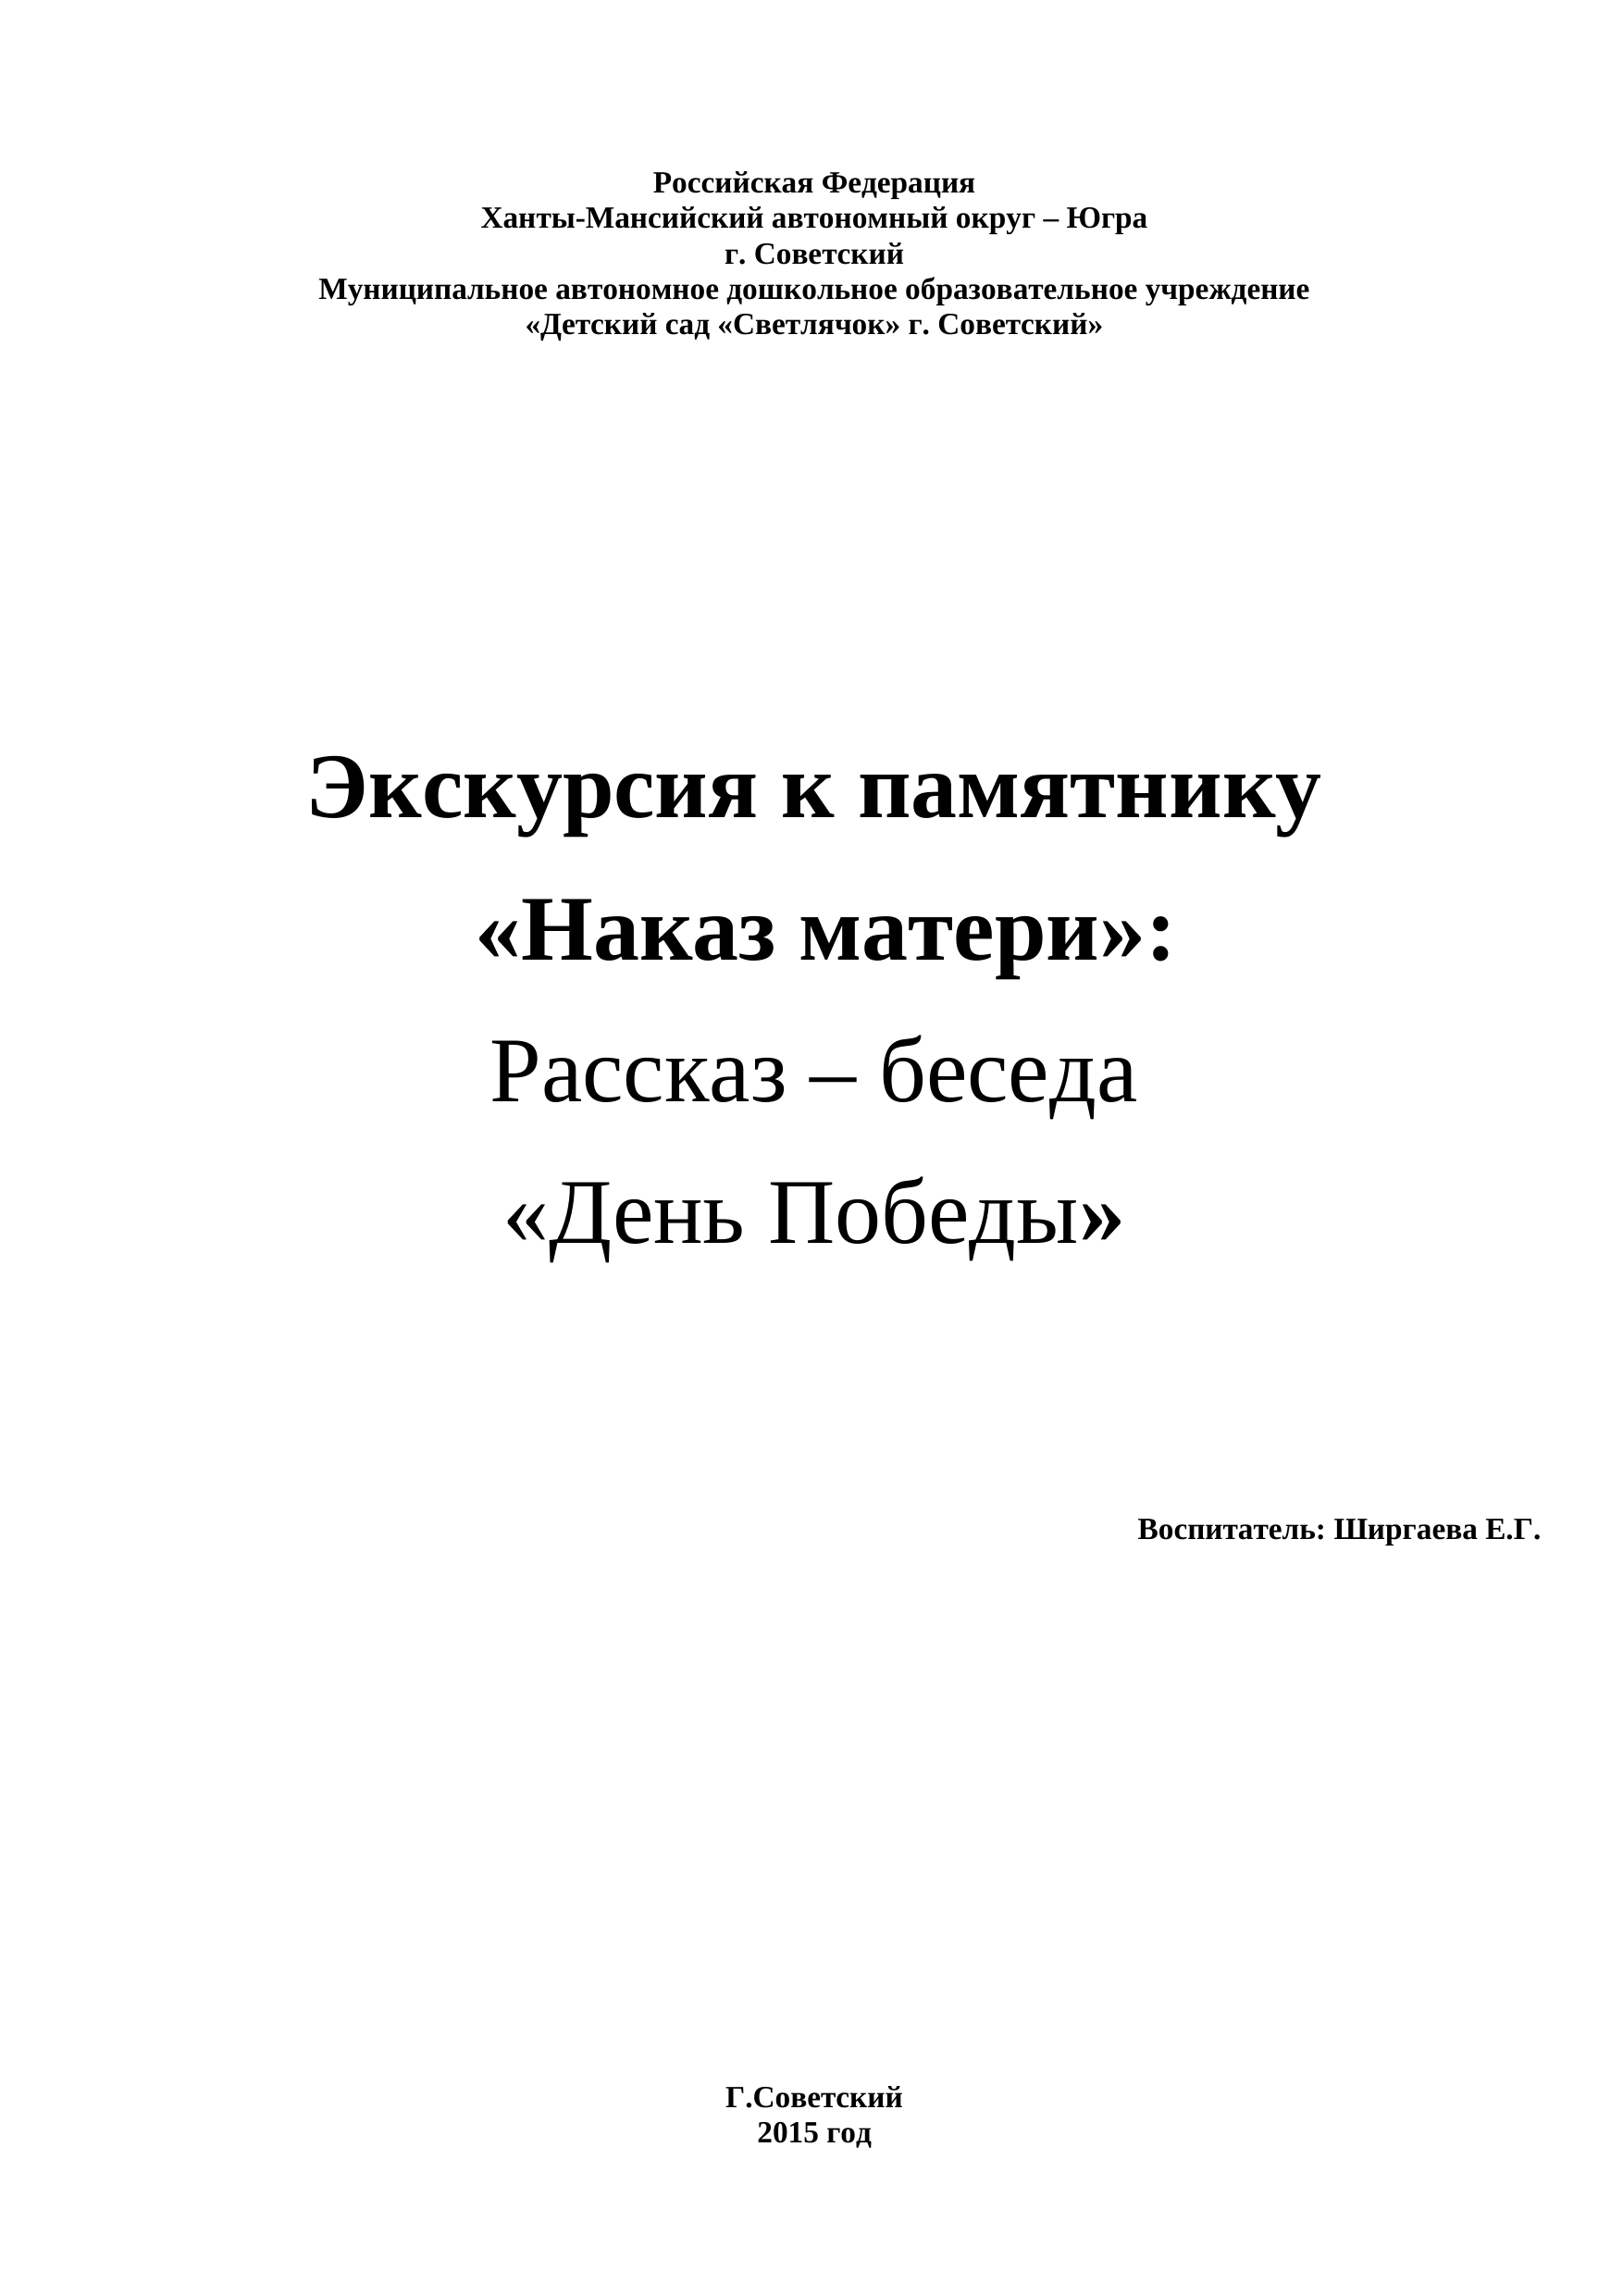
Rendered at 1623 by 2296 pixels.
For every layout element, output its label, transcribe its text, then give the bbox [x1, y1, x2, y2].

text «Детский сад «Светлячок» г. Советский» [87, 306, 1541, 341]
text Российская Федерация [87, 164, 1541, 200]
text «День Победы» [87, 1156, 1541, 1262]
text 2015 год [87, 2114, 1541, 2150]
text г. Советский [87, 235, 1541, 270]
text Муниципальное автономное дошкольное образовательное учреждение [87, 270, 1541, 306]
text Ханты-Мансийский автономный округ – Югра [87, 200, 1541, 235]
text «Наказ матери»: [87, 873, 1541, 979]
text Г.Советский [87, 2079, 1541, 2114]
text Экскурсия к памятнику [87, 732, 1541, 838]
text Рассказ – беседа [87, 1015, 1541, 1122]
text Воспитатель: Ширгаева Е.Г. [87, 1511, 1541, 1546]
